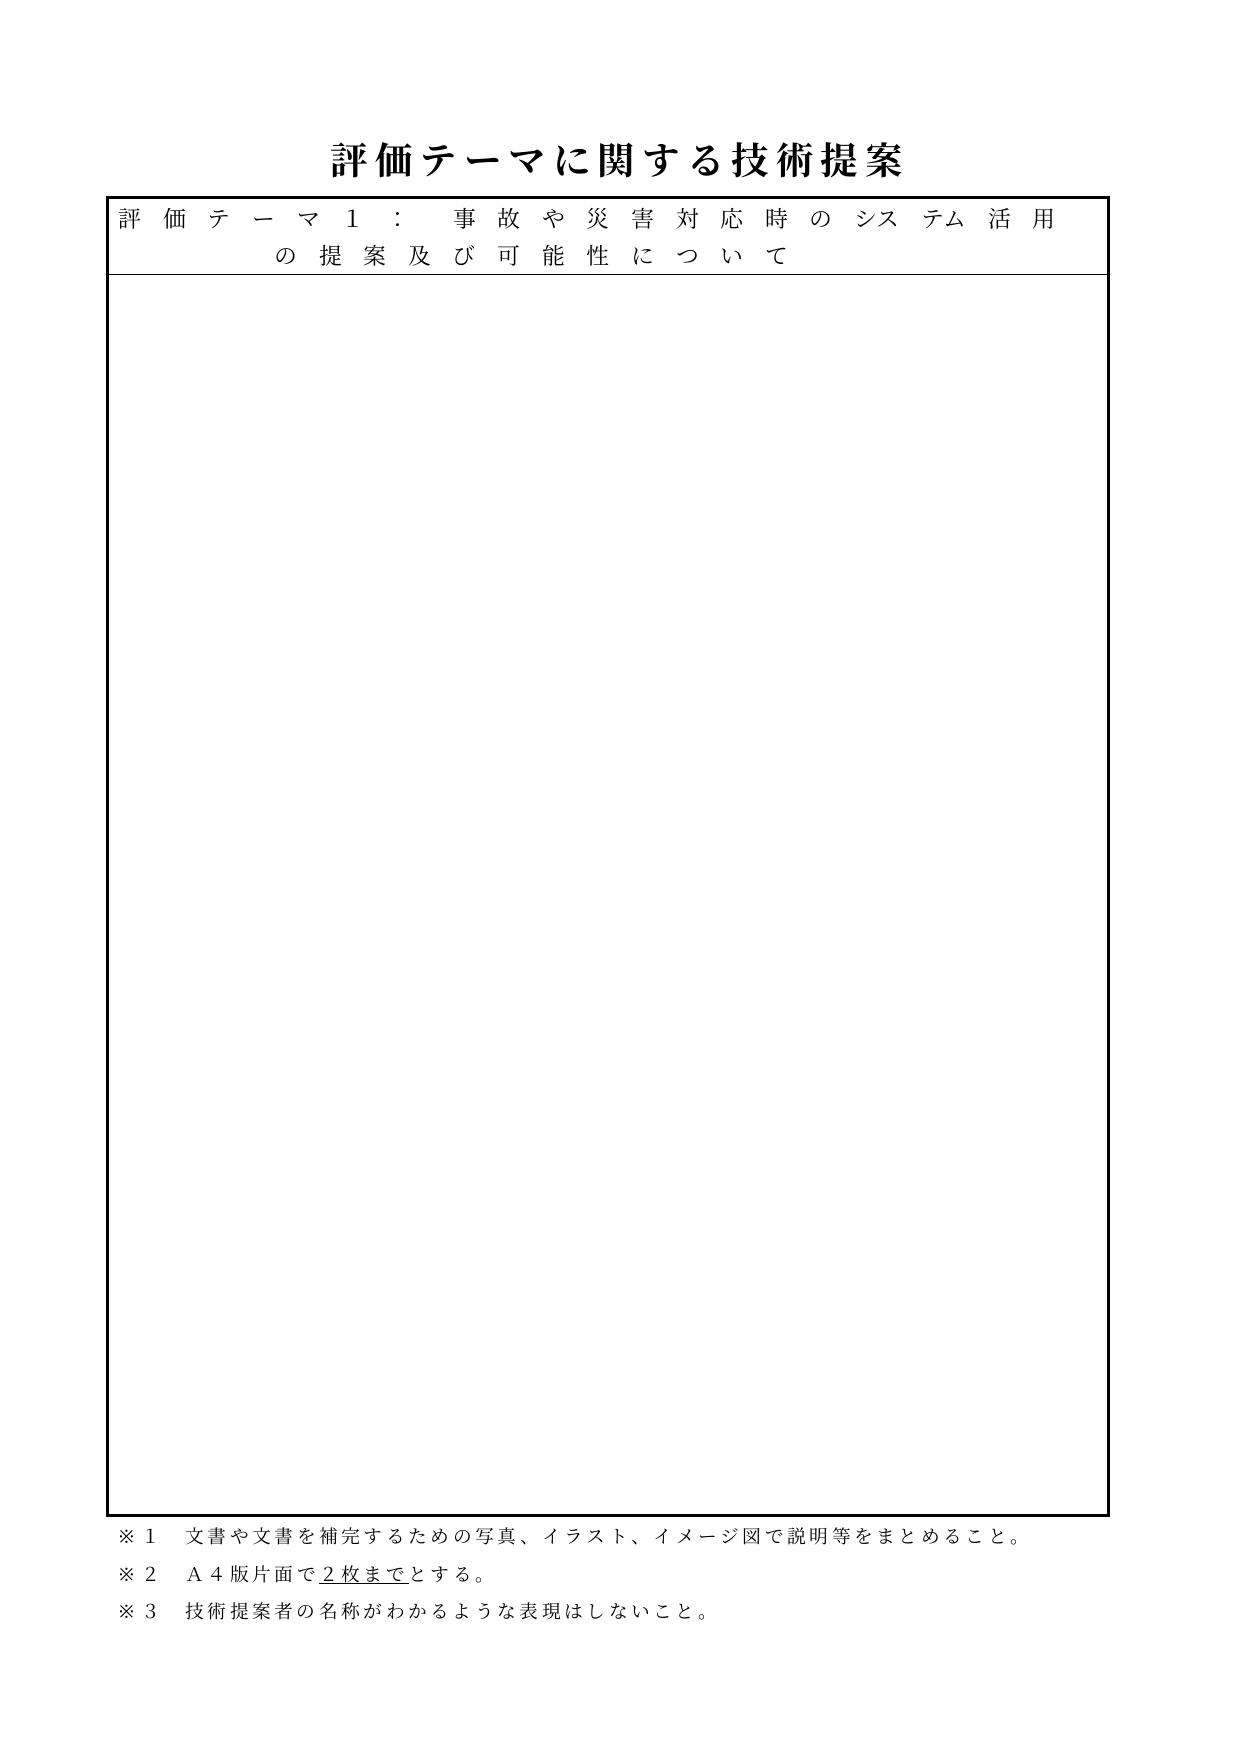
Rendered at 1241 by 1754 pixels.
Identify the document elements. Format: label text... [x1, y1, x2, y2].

table_cell [109, 275, 1107, 1514]
text ※２ Ａ４版片面で２枚までとする。 [118, 1554, 1122, 1592]
text ※３ 技術提案者の名称がわかるような表現はしないこと。 [118, 1592, 1122, 1629]
table_header 評価テーマ１： 事故や災害対応時のシステム活用の提案及び可能性について [109, 199, 1107, 274]
text ※１ 文書や文書を補完するための写真、イラスト、イメージ図で説明等をまとめること。 [118, 1517, 1122, 1554]
text 評価テーマに関する技術提案 [118, 121, 1122, 196]
